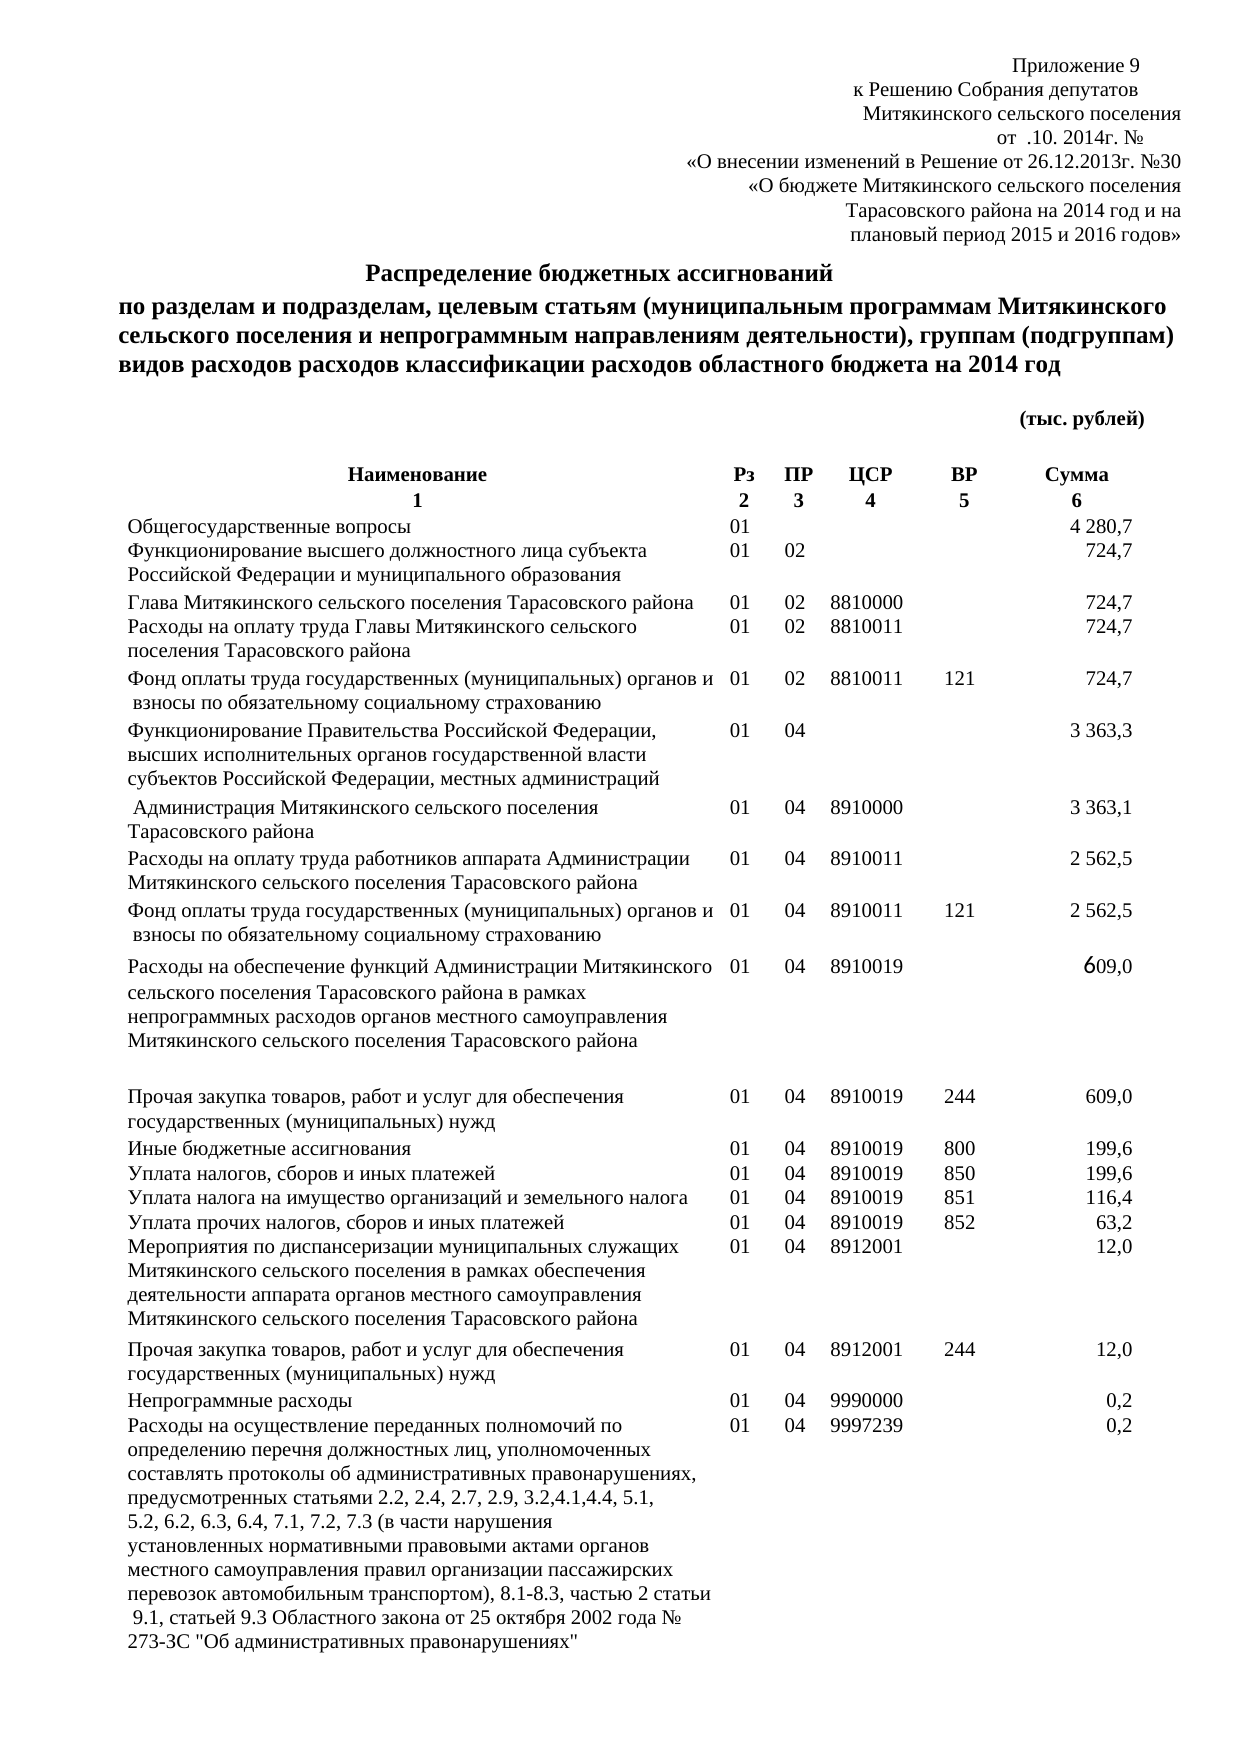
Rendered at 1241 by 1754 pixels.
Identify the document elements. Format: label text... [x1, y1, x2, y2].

text Общегосударственные вопросы 01 4 280,7 [118, 513, 1181, 538]
text Митякинского сельского поселения Тарасовского района [118, 1028, 1181, 1052]
text 273-ЗС "Об административных правонарушениях" [118, 1629, 1181, 1653]
text Митякинского сельского поселения Тарасовского района [118, 1306, 1181, 1330]
text Прочая закупка товаров, работ и услуг для обеспечения 01 04 8912001 244 12,0 [118, 1337, 1181, 1361]
text к Решению Собрания депутатов [118, 77, 1181, 101]
text Уплата налога на имущество организаций и земельного налога 01 04 8910019 851 116,4 [118, 1185, 1181, 1209]
text высших исполнительных органов государственной власти [118, 742, 1181, 766]
text Функционирование высшего должностного лица субъекта 01 02 724,7 [118, 538, 1181, 562]
text Митякинского сельского поселения в рамках обеспечения [118, 1258, 1181, 1282]
text взносы по обязательному социальному страхованию [118, 690, 1181, 714]
text перевозок автомобильным транспортом), 8.1-8.3, частью 2 статьи [118, 1581, 1181, 1605]
text Тарасовского района на 2014 год и на [118, 197, 1181, 222]
text деятельности аппарата органов местного самоуправления [118, 1282, 1181, 1306]
text Распределение бюджетных ассигнований [118, 258, 1181, 287]
text непрограммных расходов органов местного самоуправления [118, 1004, 1181, 1028]
text государственных (муниципальных) нужд [118, 1361, 1181, 1385]
text по разделам и подразделам, целевым статьям (муниципальным программам Митякинского сельского поселения и непрограммным направлениям деятельности), группам (подгруппам) видов расходов расходов классификации расходов областного бюджета на 2014 год [118, 291, 1181, 378]
text Мероприятия по диспансеризации муниципальных служащих 01 04 8912001 12,0 [118, 1234, 1181, 1258]
text установленных нормативными правовыми актами органов [118, 1533, 1181, 1557]
text Митякинского сельского поселения [118, 101, 1181, 125]
text от .10. 2014г. № [118, 125, 1181, 149]
text государственных (муниципальных) нужд [118, 1108, 1181, 1133]
text поселения Тарасовского района [118, 638, 1181, 662]
text «О внесении изменений в Решение от 26.12.2013г. №30 [118, 149, 1181, 173]
text Расходы на оплату труда работников аппарата Администрации 01 04 8910011 2 562,5 [118, 846, 1181, 870]
text Глава Митякинского сельского поселения Тарасовского района 01 02 8810000 724,7 [118, 590, 1181, 614]
text Наименование Рз ПР ЦСР ВР Сумма [118, 461, 1181, 486]
text (тыс. рублей) [118, 406, 1181, 430]
text Расходы на осуществление переданных полномочий по 01 04 9997239 0,2 [118, 1413, 1181, 1437]
text субъектов Российской Федерации, местных администраций [118, 766, 1181, 790]
text плановый период 2015 и 2016 годов» [118, 222, 1181, 246]
text составлять протоколы об административных правонарушениях, [118, 1461, 1181, 1485]
text Непрограммные расходы 01 04 9990000 0,2 [118, 1388, 1181, 1412]
text Фонд оплаты труда государственных (муниципальных) органов и 01 04 8910011 121 2 562,5 [118, 898, 1181, 922]
text Российской Федерации и муниципального образования [118, 562, 1181, 586]
text сельского поселения Тарасовского района в рамках [118, 980, 1181, 1004]
text «О бюджете Митякинского сельского поселения [118, 173, 1181, 197]
text Функционирование Правительства Российской Федерации, 01 04 3 363,3 [118, 717, 1181, 742]
text 5.2, 6.2, 6.3, 6.4, 7.1, 7.2, 7.3 (в части нарушения [118, 1509, 1181, 1533]
text предусмотренных статьями 2.2, 2.4, 2.7, 2.9, 3.2,4.1,4.4, 5.1, [118, 1485, 1181, 1509]
text Администрация Митякинского сельского поселения 01 04 8910000 3 363,1 [118, 794, 1181, 819]
text местного самоуправления правил организации пассажирских [118, 1557, 1181, 1581]
text Иные бюджетные ассигнования 01 04 8910019 800 199,6 [118, 1136, 1181, 1160]
text Уплата прочих налогов, сборов и иных платежей 01 04 8910019 852 63,2 [118, 1209, 1181, 1234]
text Расходы на обеспечение функций Администрации Митякинского 01 04 8910019 609,0 [118, 949, 1181, 980]
text Фонд оплаты труда государственных (муниципальных) органов и 01 02 8810011 121 724,7 [118, 666, 1181, 690]
text 1 2 3 4 5 6 [118, 487, 1181, 512]
text Расходы на оплату труда Главы Митякинского сельского 01 02 8810011 724,7 [118, 614, 1181, 638]
text определению перечня должностных лиц, уполномоченных [118, 1437, 1181, 1461]
text Тарасовского района [118, 819, 1181, 843]
text взносы по обязательному социальному страхованию [118, 922, 1181, 946]
text Прочая закупка товаров, работ и услуг для обеспечения 01 04 8910019 244 609,0 [118, 1084, 1181, 1108]
text Митякинского сельского поселения Тарасовского района [118, 870, 1181, 894]
text 9.1, статьей 9.3 Областного закона от 25 октября 2002 года № [118, 1605, 1181, 1629]
text Уплата налогов, сборов и иных платежей 01 04 8910019 850 199,6 [118, 1161, 1181, 1185]
text Приложение 9 [118, 53, 1181, 77]
